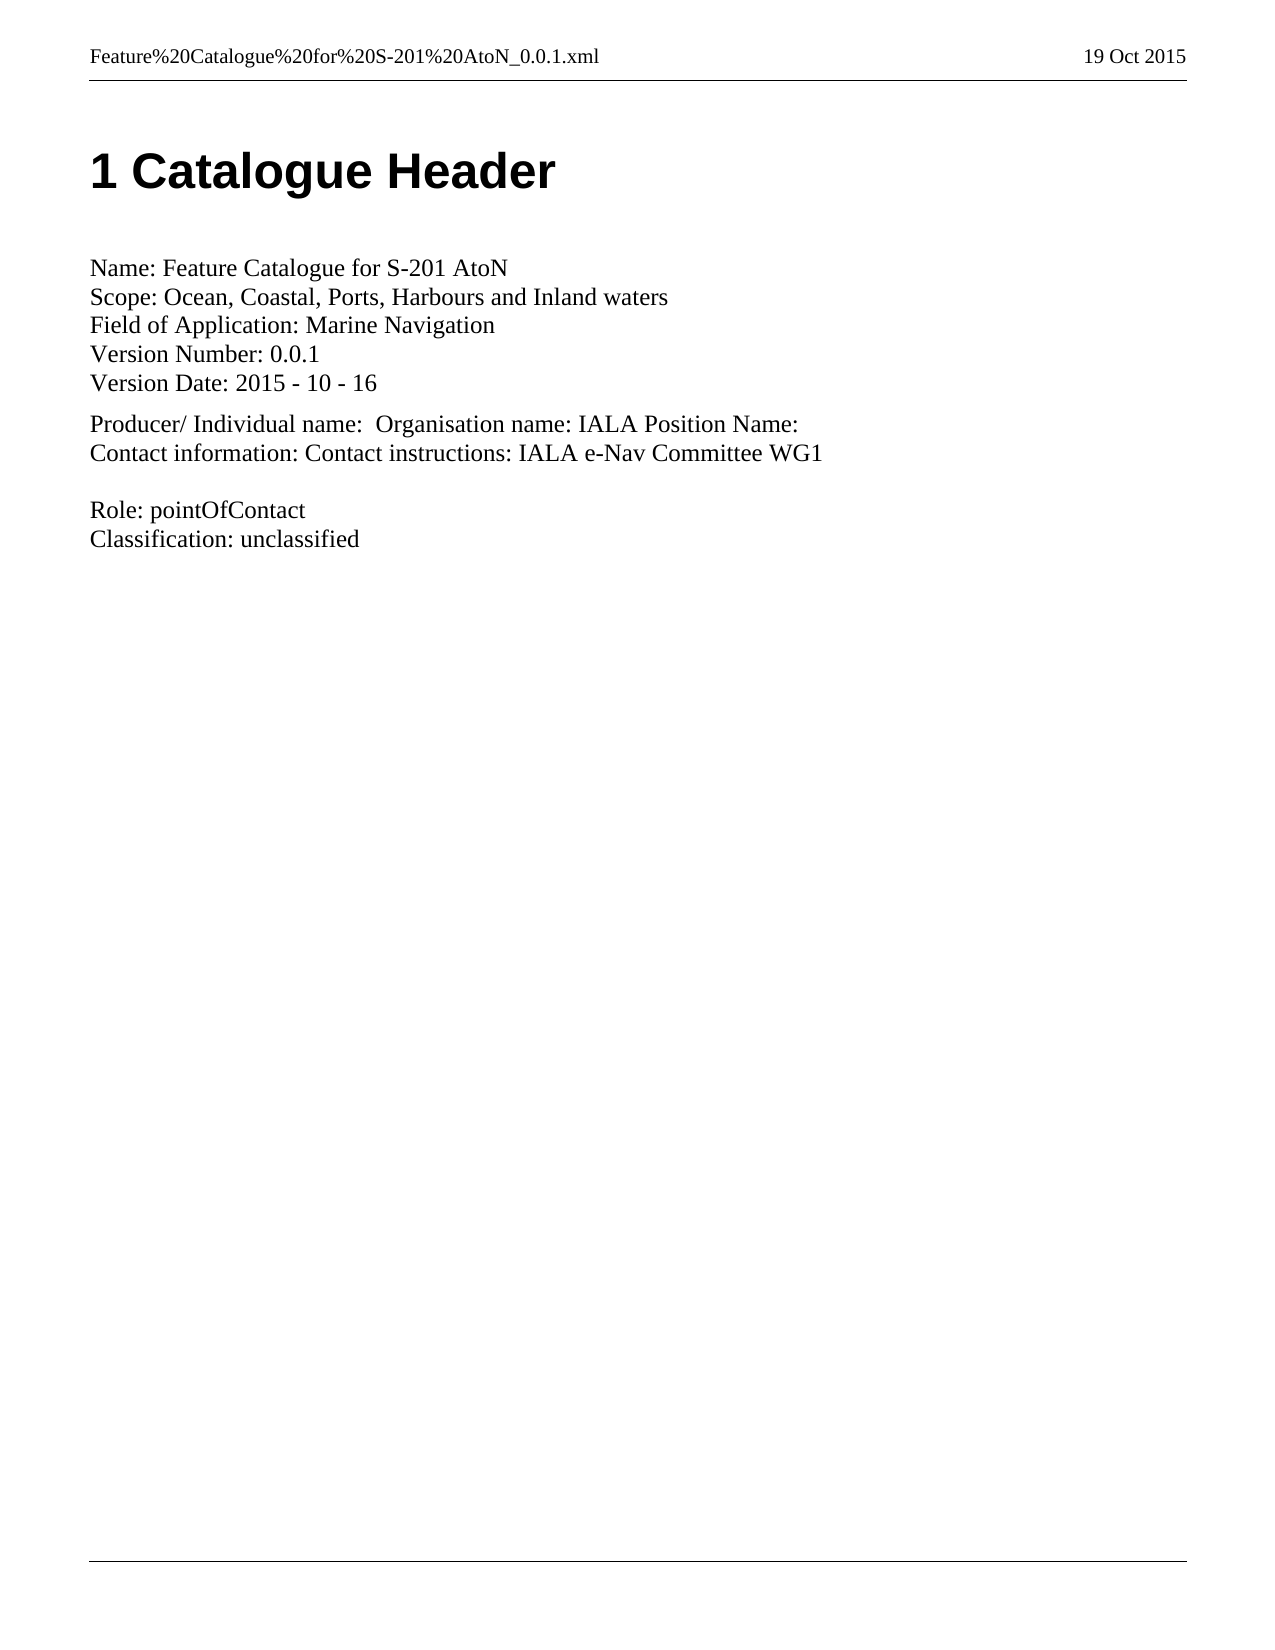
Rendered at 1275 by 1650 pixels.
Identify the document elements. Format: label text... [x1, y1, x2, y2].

text Producer/ Individual name: Organisation name: IALA Position Name: Contact information: Contact instructions: IALA e-Nav Committee WG1 Role: pointOfContact [89, 409, 1185, 524]
text Classification: unclassified [89, 524, 1185, 553]
text Name: Feature Catalogue for S-201 AtoN Scope: Ocean, Coastal, Ports, Harbours and Inland waters Field of Application: Marine Navigation Version Number: 0.0.1 Version Date: 2015 - 10 - 16 [89, 224, 1185, 397]
subtitle 1 Catalogue Header [89, 142, 1185, 199]
